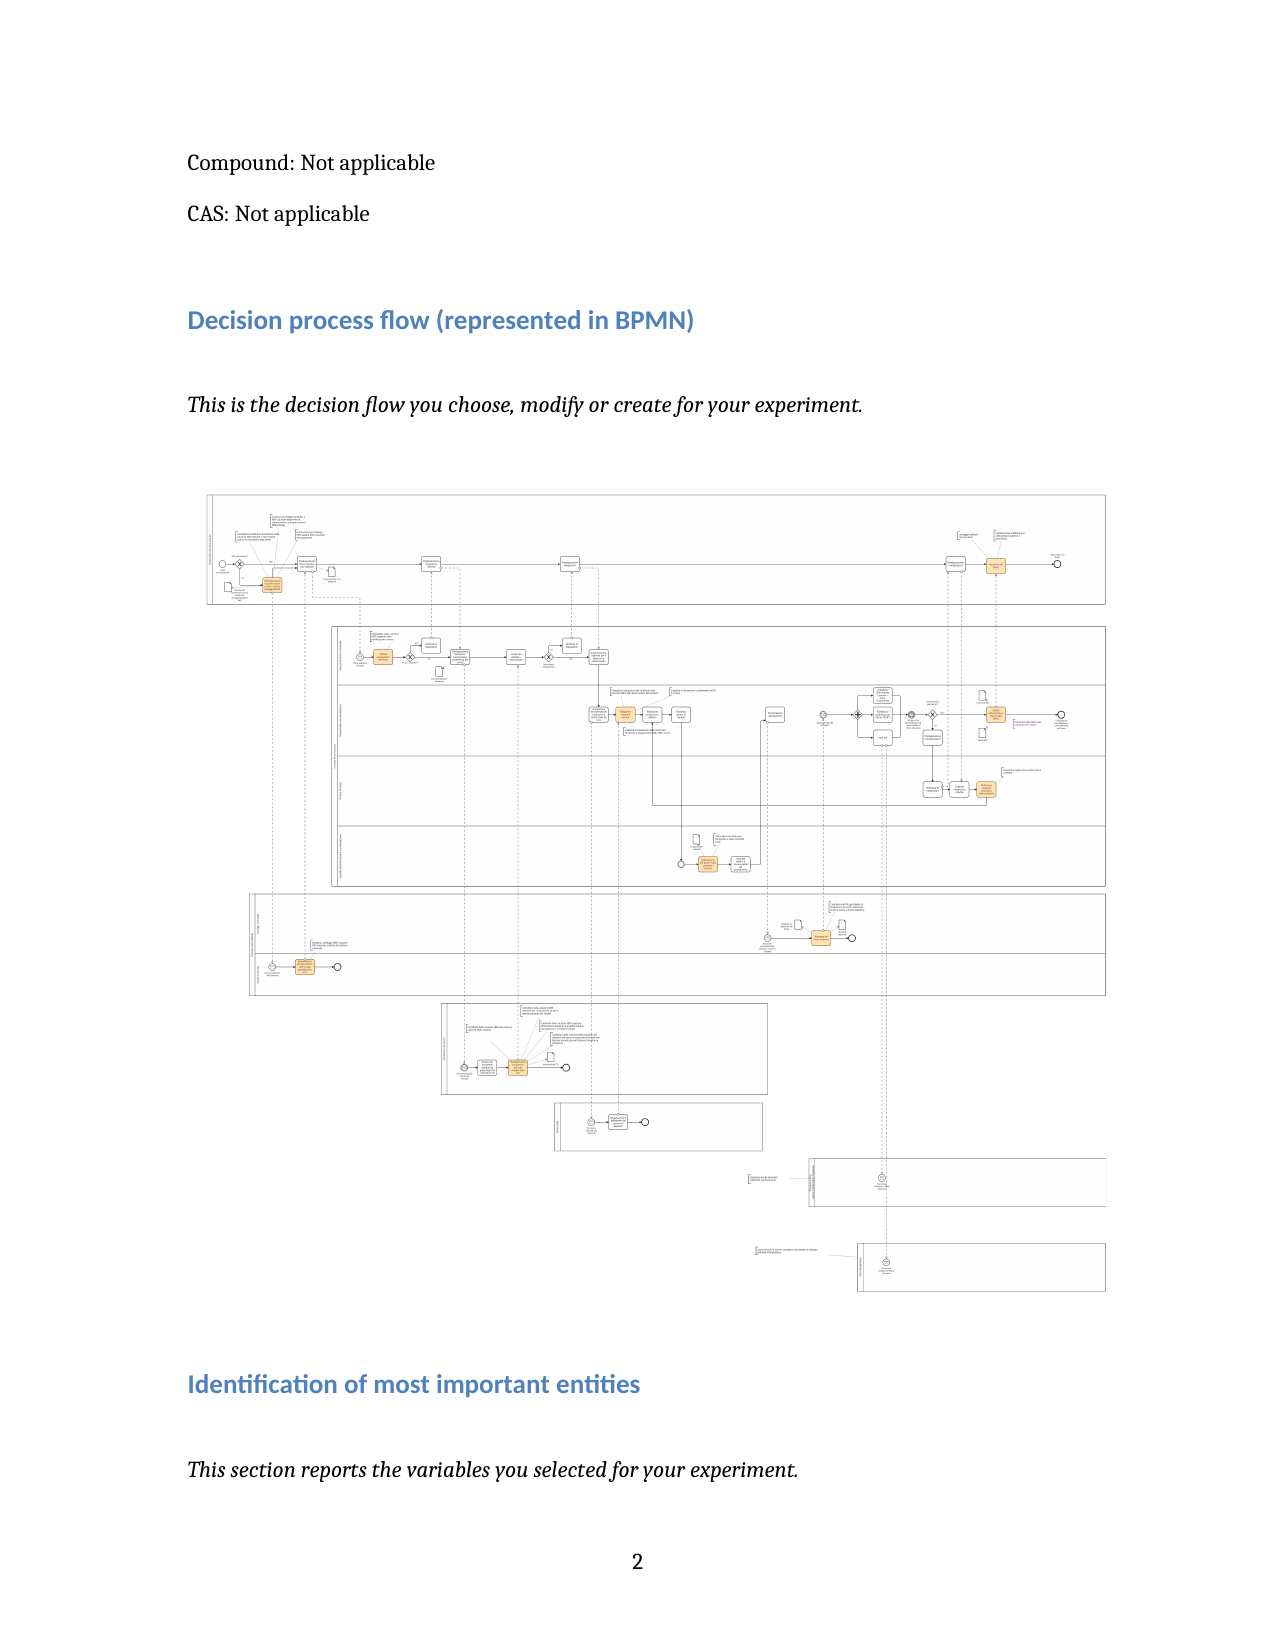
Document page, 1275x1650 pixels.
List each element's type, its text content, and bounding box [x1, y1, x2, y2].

text CAS: Not applicable [187, 201, 1087, 227]
text This section reports the variables you selected for your experiment. [187, 1456, 1087, 1483]
subtitle Identification of most important entities [187, 1367, 1087, 1401]
text Compound: Not applicable [187, 150, 1087, 176]
text This is the decision flow you choose, modify or create for your experiment. [187, 392, 1087, 418]
picture [206, 494, 1107, 1292]
subtitle Decision process flow (represented in BPMN) [187, 303, 1087, 336]
